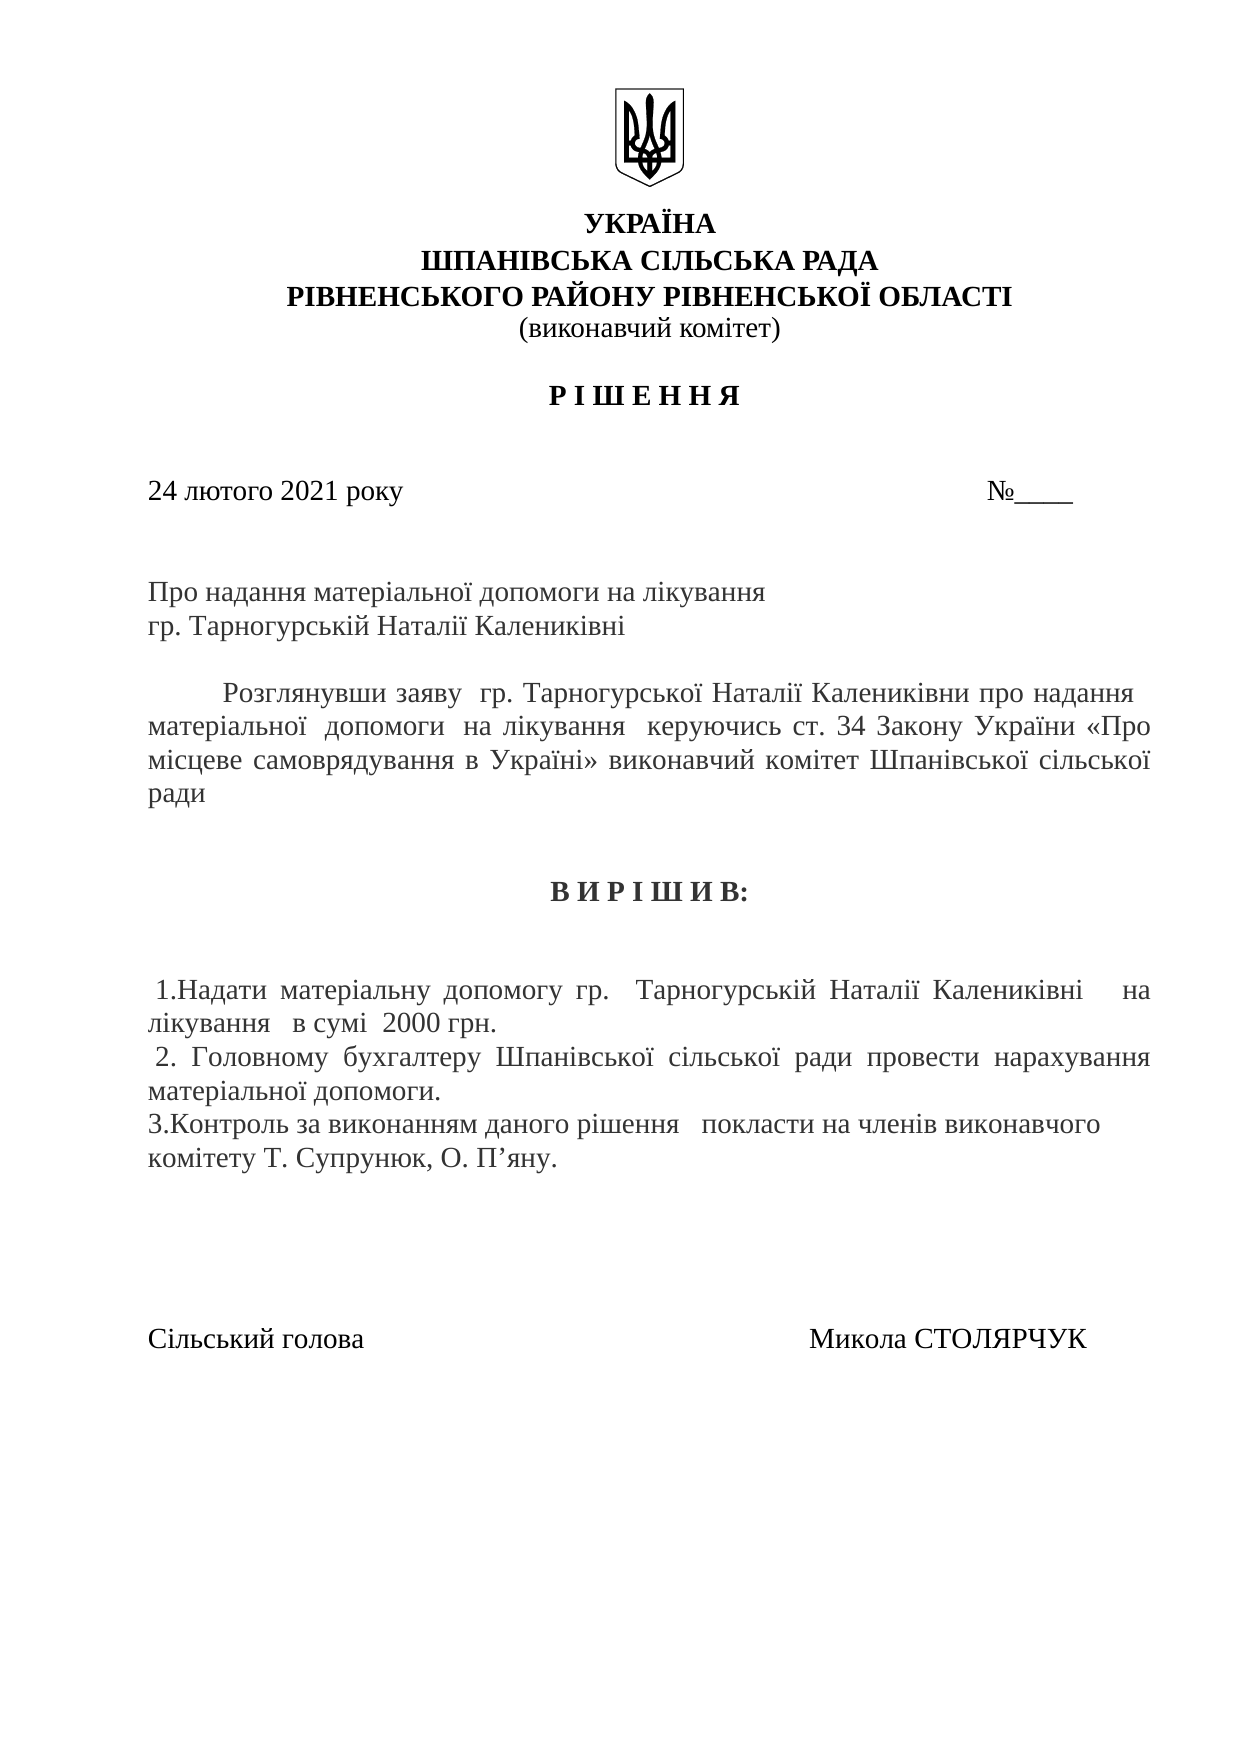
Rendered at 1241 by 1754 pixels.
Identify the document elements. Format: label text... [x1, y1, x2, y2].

text 24 лютого 2021 року №____ [148, 473, 1152, 507]
text гр. Тарногурській Наталії Калениківні [148, 608, 1152, 641]
text Сільський голова Микола СТОЛЯРЧУК [148, 1321, 1152, 1354]
subtitle ШПАНІВСЬКА сільська рада [856, 252, 1152, 275]
text 2. Головному бухгалтеру Шпанівської сільської ради провести нарахування матеріальної допомоги. [148, 1039, 1152, 1106]
text 3.Контроль за виконанням даного рішення покласти на членів виконавчого комітету Т. Супрунюк, О. П’яну. [148, 1106, 1152, 1173]
text 1.Надати матеріальну допомогу гр. Тарногурській Наталії Калениківні на лікування в сумі 2000 грн. [148, 972, 1152, 1039]
text Розглянувши заяву гр. Тарногурської Наталії Калениківни про надання матеріальної допомоги на лікування керуючись ст. 34 Закону України «Про місцеве самоврядування в Україні» виконавчий комітет Шпанівської сільської ради [148, 675, 1152, 809]
text РІВНЕНСЬКОГО РАЙОНУ РІВНЕНСЬКОЇ ОБЛАСТІ [148, 288, 1152, 311]
text Р І Ш Е Н Н Я [148, 378, 1152, 411]
text Про надання матеріальної допомоги на лікування [148, 574, 1152, 608]
subtitle ШПАНІВСЬКА сільська рада [148, 252, 838, 275]
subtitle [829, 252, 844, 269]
text (виконавчий комітет) [148, 311, 1152, 344]
text Україна [148, 206, 1152, 240]
text В И Р І Ш И В: [148, 874, 1152, 907]
